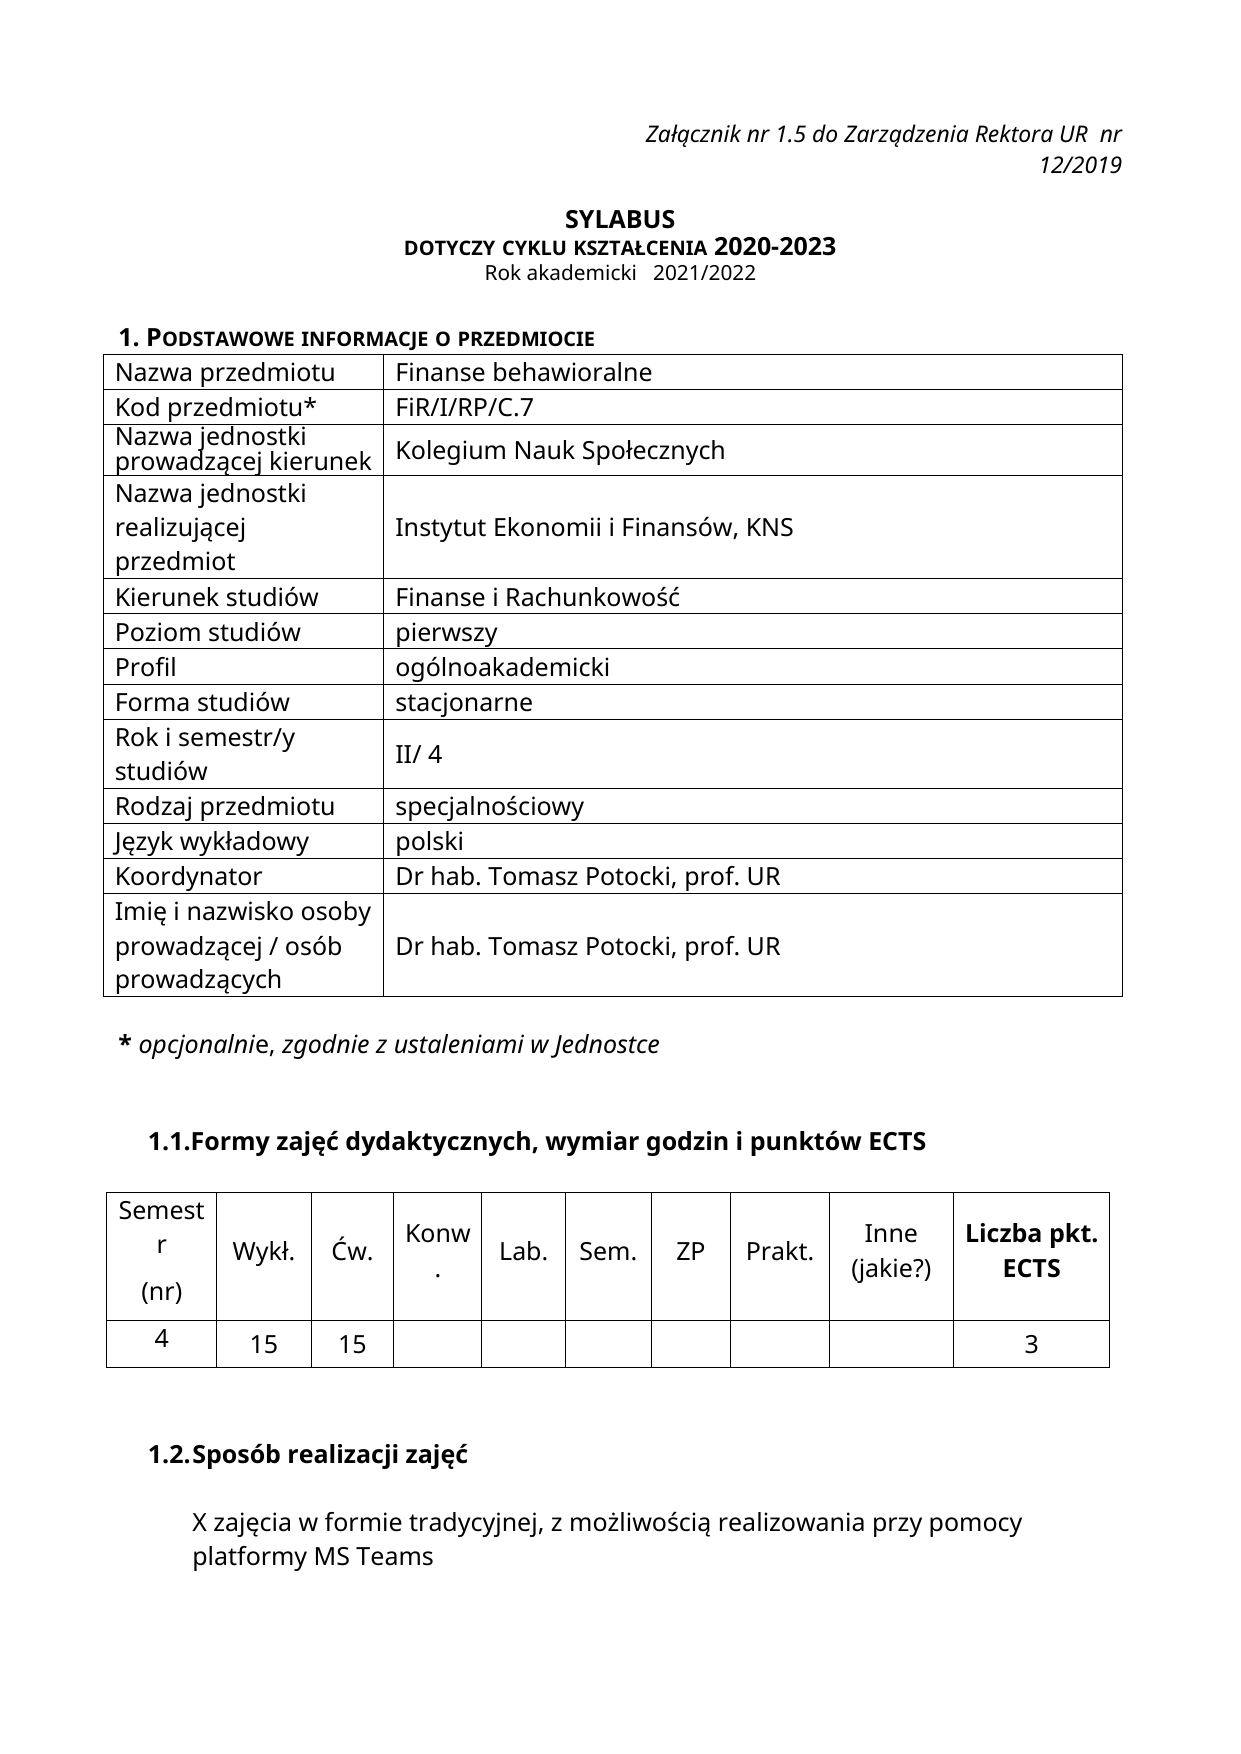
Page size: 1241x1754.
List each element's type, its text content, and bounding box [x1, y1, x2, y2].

table_cell [566, 1321, 651, 1367]
table_cell Finanse i Rachunkowość [384, 579, 1122, 613]
table_cell Poziom studiów [104, 614, 383, 648]
table_cell [394, 1321, 481, 1367]
table_header Sem. [566, 1193, 651, 1320]
table_cell [652, 1321, 730, 1367]
table_header Lab. [482, 1193, 565, 1320]
table_cell pierwszy [384, 614, 1122, 648]
table_cell 4 [107, 1321, 216, 1367]
table_cell Nazwa jednostki realizującej przedmiot [104, 476, 383, 578]
text SYLABUS [118, 201, 1122, 236]
table_cell Nazwa jednostki prowadzącej kierunek [104, 425, 383, 475]
table_cell Dr hab. Tomasz Potocki, prof. UR [384, 894, 1122, 996]
table_header Konw. [394, 1193, 481, 1320]
table_cell Instytut Ekonomii i Finansów, KNS [384, 476, 1122, 578]
table_header Ćw. [312, 1193, 393, 1320]
table_cell stacjonarne [384, 685, 1122, 718]
table_cell Imię i nazwisko osoby prowadzącej / osób prowadzących [104, 894, 383, 996]
text Załącznik nr 1.5 do Zarządzenia Rektora UR nr 12/2019 [118, 118, 1122, 181]
table_cell 3 [954, 1321, 1109, 1367]
text 1.2. Sposób realizacji zajęć [148, 1436, 1122, 1471]
table_cell [482, 1321, 565, 1367]
table_cell 15 [217, 1321, 311, 1367]
table_cell Język wykładowy [104, 824, 383, 858]
text X zajęcia w formie tradycyjnej, z możliwością realizowania przy pomocy platformy MS Teams [192, 1504, 1122, 1573]
text * opcjonalnie, zgodnie z ustaleniami w Jednostce [118, 1026, 1122, 1061]
table_cell 15 [312, 1321, 393, 1367]
table_cell FiR/I/RP/C.7 [384, 390, 1122, 424]
text dotyczy cyklu kształcenia 2020-2023 [118, 236, 1122, 261]
table_header Wykł. [217, 1193, 311, 1320]
table_cell Forma studiów [104, 685, 383, 718]
table_header Liczba pkt. ECTS [954, 1193, 1109, 1320]
table_cell ogólnoakademicki [384, 649, 1122, 683]
table_cell Koordynator [104, 859, 383, 893]
text 1.1.Formy zajęć dydaktycznych, wymiar godzin i punktów ECTS [148, 1124, 1122, 1158]
text 1. Podstawowe informacje o przedmiocie [118, 319, 1122, 354]
table_header Inne (jakie?) [830, 1193, 953, 1320]
table_header Semestr (nr) [107, 1193, 216, 1320]
table_header Nazwa przedmiotu [104, 355, 383, 389]
table_header ZP [652, 1193, 730, 1320]
table_cell Dr hab. Tomasz Potocki, prof. UR [384, 859, 1122, 893]
table_cell II/ 4 [384, 720, 1122, 788]
text Rok akademicki 2021/2022 [118, 261, 1122, 286]
table_header Finanse behawioralne [384, 355, 1122, 389]
table_cell Kierunek studiów [104, 579, 383, 613]
table_cell [731, 1321, 829, 1367]
table_header Prakt. [731, 1193, 829, 1320]
table_cell Profil [104, 649, 383, 683]
table_cell polski [384, 824, 1122, 858]
table_cell [830, 1321, 953, 1367]
table_cell Rodzaj przedmiotu [104, 789, 383, 823]
table_cell Kolegium Nauk Społecznych [384, 425, 1122, 475]
table_cell Kod przedmiotu* [104, 390, 383, 424]
table_cell Rok i semestr/y studiów [104, 720, 383, 788]
table_cell specjalnościowy [384, 789, 1122, 823]
